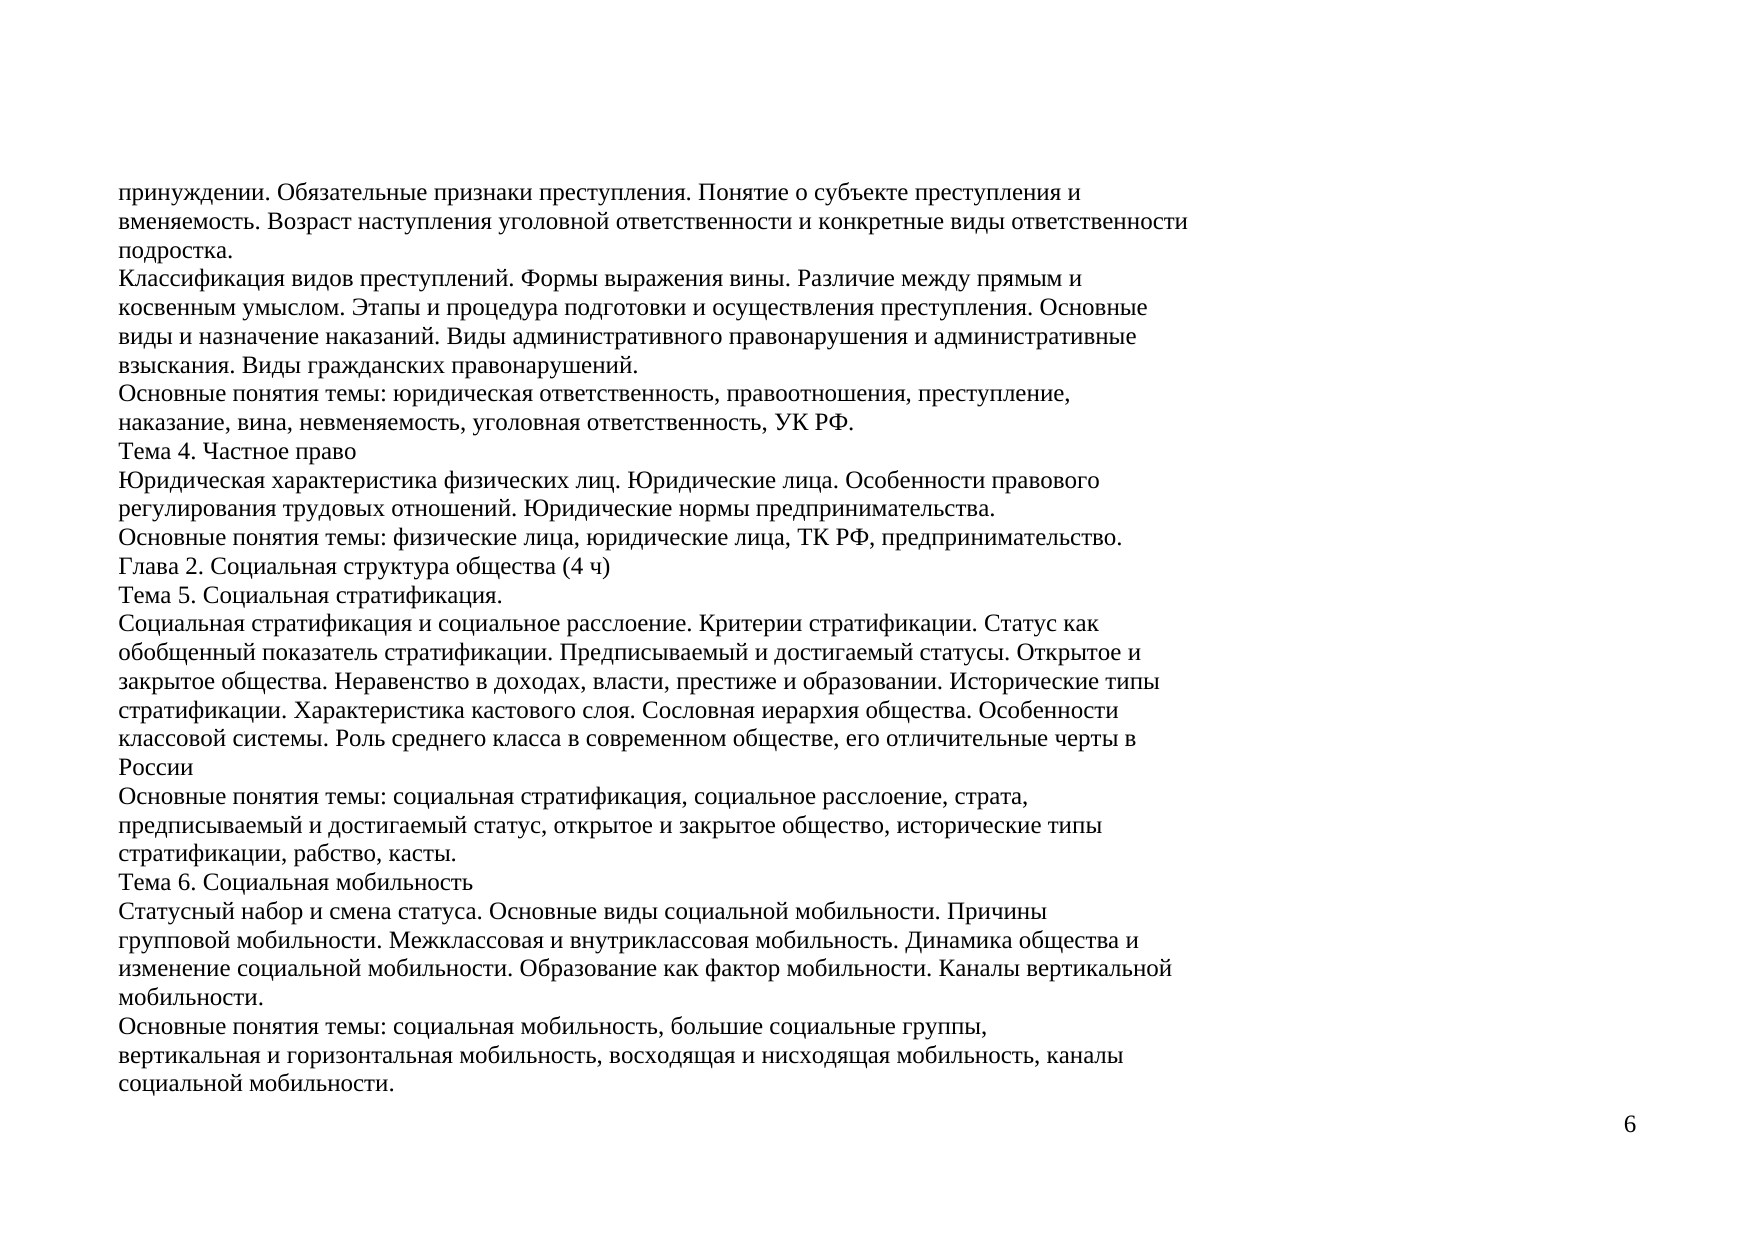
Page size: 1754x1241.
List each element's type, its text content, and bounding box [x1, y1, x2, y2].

text регулирования трудовых отношений. Юридические нормы предпринимательства. [118, 493, 1636, 522]
text Основные понятия темы: социальная стратификация, социальное расслоение, страта, [118, 781, 1636, 810]
text Тема 4. Частное право [118, 436, 1636, 465]
text изменение социальной мобильности. Образование как фактор мобильности. Каналы вертикальной [118, 953, 1636, 982]
text классовой системы. Роль среднего класса в современном обществе, его отличительные черты в [118, 723, 1636, 752]
text косвенным умыслом. Этапы и процедура подготовки и осуществления преступления. Основные [118, 292, 1636, 321]
text принуждении. Обязательные признаки преступления. Понятие о субъекте преступления и [118, 177, 1636, 206]
text социальной мобильности. [118, 1068, 1636, 1097]
text стратификации. Характеристика кастового слоя. Сословная иерархия общества. Особенности [118, 695, 1636, 723]
text подростка. [118, 235, 1636, 263]
text виды и назначение наказаний. Виды административного правонарушения и административные [118, 321, 1636, 350]
text стратификации, рабство, касты. [118, 838, 1636, 867]
text Глава 2. Социальная структура общества (4 ч) [118, 551, 1636, 580]
text обобщенный показатель стратификации. Предписываемый и достигаемый статусы. Открытое и [118, 637, 1636, 666]
text Классификация видов преступлений. Формы выражения вины. Различие между прямым и [118, 263, 1636, 292]
text Социальная стратификация и социальное расслоение. Критерии стратификации. Статус как [118, 608, 1636, 637]
text Тема 5. Социальная стратификация. [118, 580, 1636, 608]
text мобильности. [118, 982, 1636, 1011]
text взыскания. Виды гражданских правонарушений. [118, 350, 1636, 378]
text наказание, вина, невменяемость, уголовная ответственность, УК РФ. [118, 407, 1636, 436]
text закрытое общества. Неравенство в доходах, власти, престиже и образовании. Исторические типы [118, 666, 1636, 695]
text вменяемость. Возраст наступления уголовной ответственности и конкретные виды ответственности [118, 206, 1636, 235]
text Юридическая характеристика физических лиц. Юридические лица. Особенности правового [118, 465, 1636, 493]
text Основные понятия темы: социальная мобильность, большие социальные группы, [118, 1011, 1636, 1040]
text России [118, 752, 1636, 781]
text Основные понятия темы: физические лица, юридические лица, ТК РФ, предпринимательство. [118, 522, 1636, 551]
text предписываемый и достигаемый статус, открытое и закрытое общество, исторические типы [118, 810, 1636, 838]
text Основные понятия темы: юридическая ответственность, правоотношения, преступление, [118, 378, 1636, 407]
text Статусный набор и смена статуса. Основные виды социальной мобильности. Причины [118, 896, 1636, 925]
text вертикальная и горизонтальная мобильность, восходящая и нисходящая мобильность, каналы [118, 1040, 1636, 1068]
text групповой мобильности. Межклассовая и внутриклассовая мобильность. Динамика общества и [118, 925, 1636, 953]
text Тема 6. Социальная мобильность [118, 867, 1636, 896]
